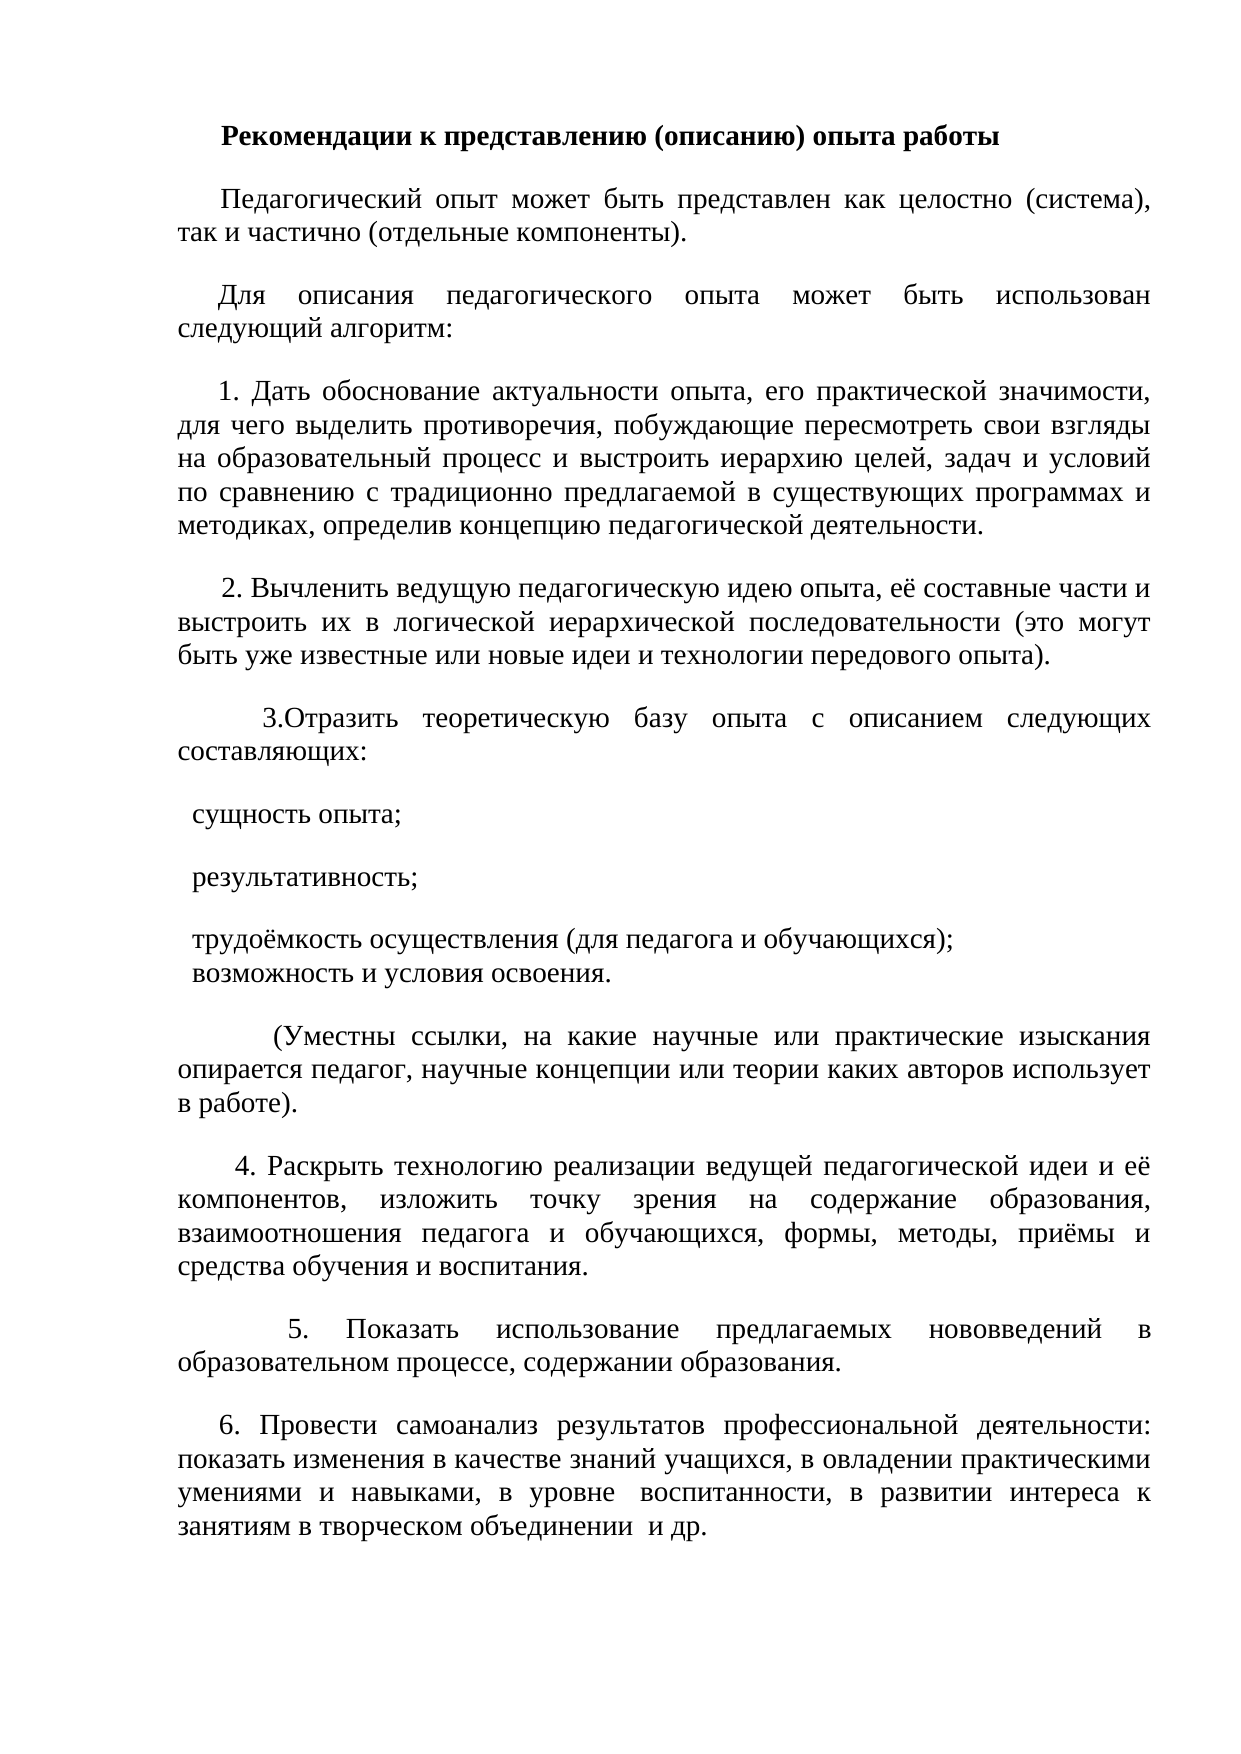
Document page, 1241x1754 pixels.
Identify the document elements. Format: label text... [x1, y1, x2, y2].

text сущность опыта; [177, 796, 1152, 830]
text 4. Раскрыть технологию реализации ведущей педагогической идеи и её компонентов, изложить точку зрения на содержание образования, взаимоотношения педагога и обучающихся, формы, методы, приёмы и средства обучения и воспитания. [177, 1148, 1152, 1282]
text 6. Провести самоанализ результатов профессиональной деятельности: показать изменения в качестве знаний учащихся, в овладении практическими умениями и навыками, в уровне воспитанности, в развитии интереса к занятиям в творческом объединении и др. [177, 1407, 1152, 1541]
text 3.Отразить теоретическую базу опыта с описанием следующих составляющих: [177, 700, 1152, 767]
text трудоёмкость осуществления (для педагога и обучающихся); [177, 922, 1148, 955]
text Для описания педагогического опыта может быть использован следующий алгоритм: [177, 277, 1152, 344]
text 1. Дать обоснование актуальности опыта, его практической значимости, для чего выделить противоречия, побуждающие пересмотреть свои взгляды на образовательный процесс и выстроить иерархию целей, задач и условий по сравнению с традиционно предлагаемой в существующих программах и методиках, определив концепцию педагогической деятельности. [177, 373, 1152, 541]
text Педагогический опыт может быть представлен как целостно (система), так и частично (отдельные компоненты). [177, 181, 1152, 248]
text результативность; [177, 859, 1152, 892]
text Рекомендации к представлению (описанию) опыта работы [221, 118, 1152, 152]
text (Уместны ссылки, на какие научные или практические изыскания опирается педагог, научные концепции или теории каких авторов использует в работе). [177, 1018, 1152, 1118]
text 5. Показать использование предлагаемых нововведений в образовательном процессе, содержании образования. [177, 1311, 1152, 1378]
text 2. Вычленить ведущую педагогическую идею опыта, её составные части и выстроить их в логической иерархической последовательности (это могут быть уже известные или новые идеи и технологии передового опыта). [177, 570, 1152, 671]
text возможность и условия освоения. [177, 955, 1008, 989]
